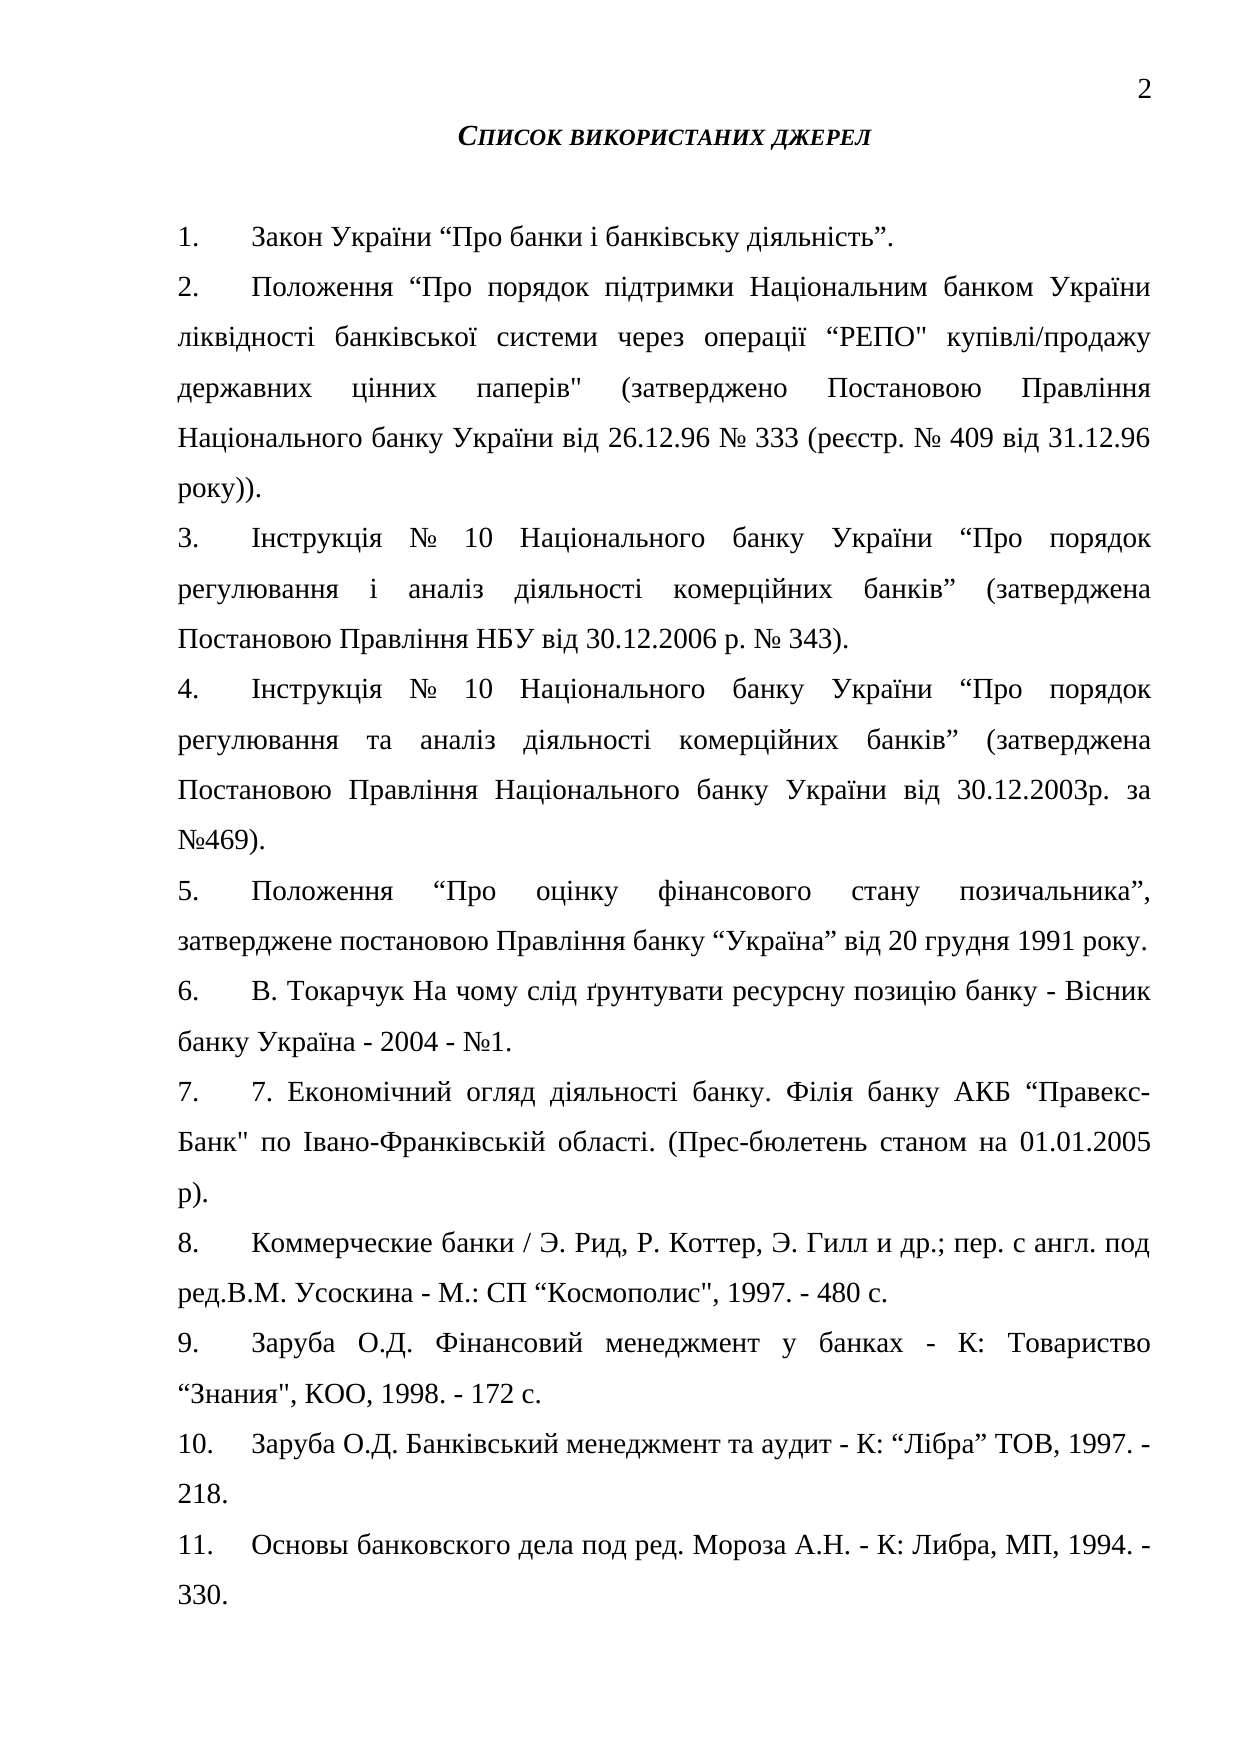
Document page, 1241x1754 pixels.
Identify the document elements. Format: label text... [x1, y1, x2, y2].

text Положення “Про порядок підтримки Національним банком України ліквідності банківської системи через операції “РЕПО" купівлі/продажу державних цінних паперів" (затверджено Постановою Правління Національного банку України від 26.12.96 № 333 (реєстр. № 409 від 31.12.96 року)). [177, 269, 1152, 504]
text Інструкція № 10 Національного банку України “Про порядок регулювання та аналіз діяльності комерційних банків” (затверджена Постановою Правління Національного банку України від 30.12.2003р. за №469). [177, 672, 1152, 856]
text Основы банковского дела под ред. Мороза А.Н. - К: Либра, МП, 1994. - 330. [177, 1527, 1152, 1611]
text В. Токарчук На чому слід ґрунтувати ресурсну позицію банку - Вісник банку Україна - 2004 - №1. [177, 973, 1152, 1057]
subtitle Список використаних джерел [177, 118, 1152, 152]
text Коммерческие банки / Э. Рид, Р. Коттер, Э. Гилл и др.; пер. с англ. под ред.В.М. Усоскина - М.: СП “Космополис", 1997. - 480 с. [177, 1225, 1152, 1309]
text Заруба О.Д. Фінансовий менеджмент у банках - К: Товариство “Знания", КОО, 1998. - 172 с. [177, 1326, 1152, 1409]
text Заруба О.Д. Банківський менеджмент та аудит - К: “Лібра” ТОВ, 1997. - 218. [177, 1426, 1152, 1510]
text Інструкція № 10 Національного банку України “Про порядок регулювання і аналіз діяльності комерційних банків” (затверджена Постановою Правління НБУ від 30.12.2006 р. № 343). [177, 521, 1152, 655]
text 7. Економічний огляд діяльності банку. Філія банку АКБ “Правекс-Банк" по Івано-Франківській області. (Прес-бюлетень станом на 01.01.2005 p). [177, 1074, 1152, 1208]
text Положення “Про оцінку фінансового стану позичальника”, затверджене постановою Правління банку “Україна” від 20 грудня 1991 року. [177, 873, 1152, 957]
text Закон України “Про банки і банківську діяльність”. [177, 219, 1152, 252]
